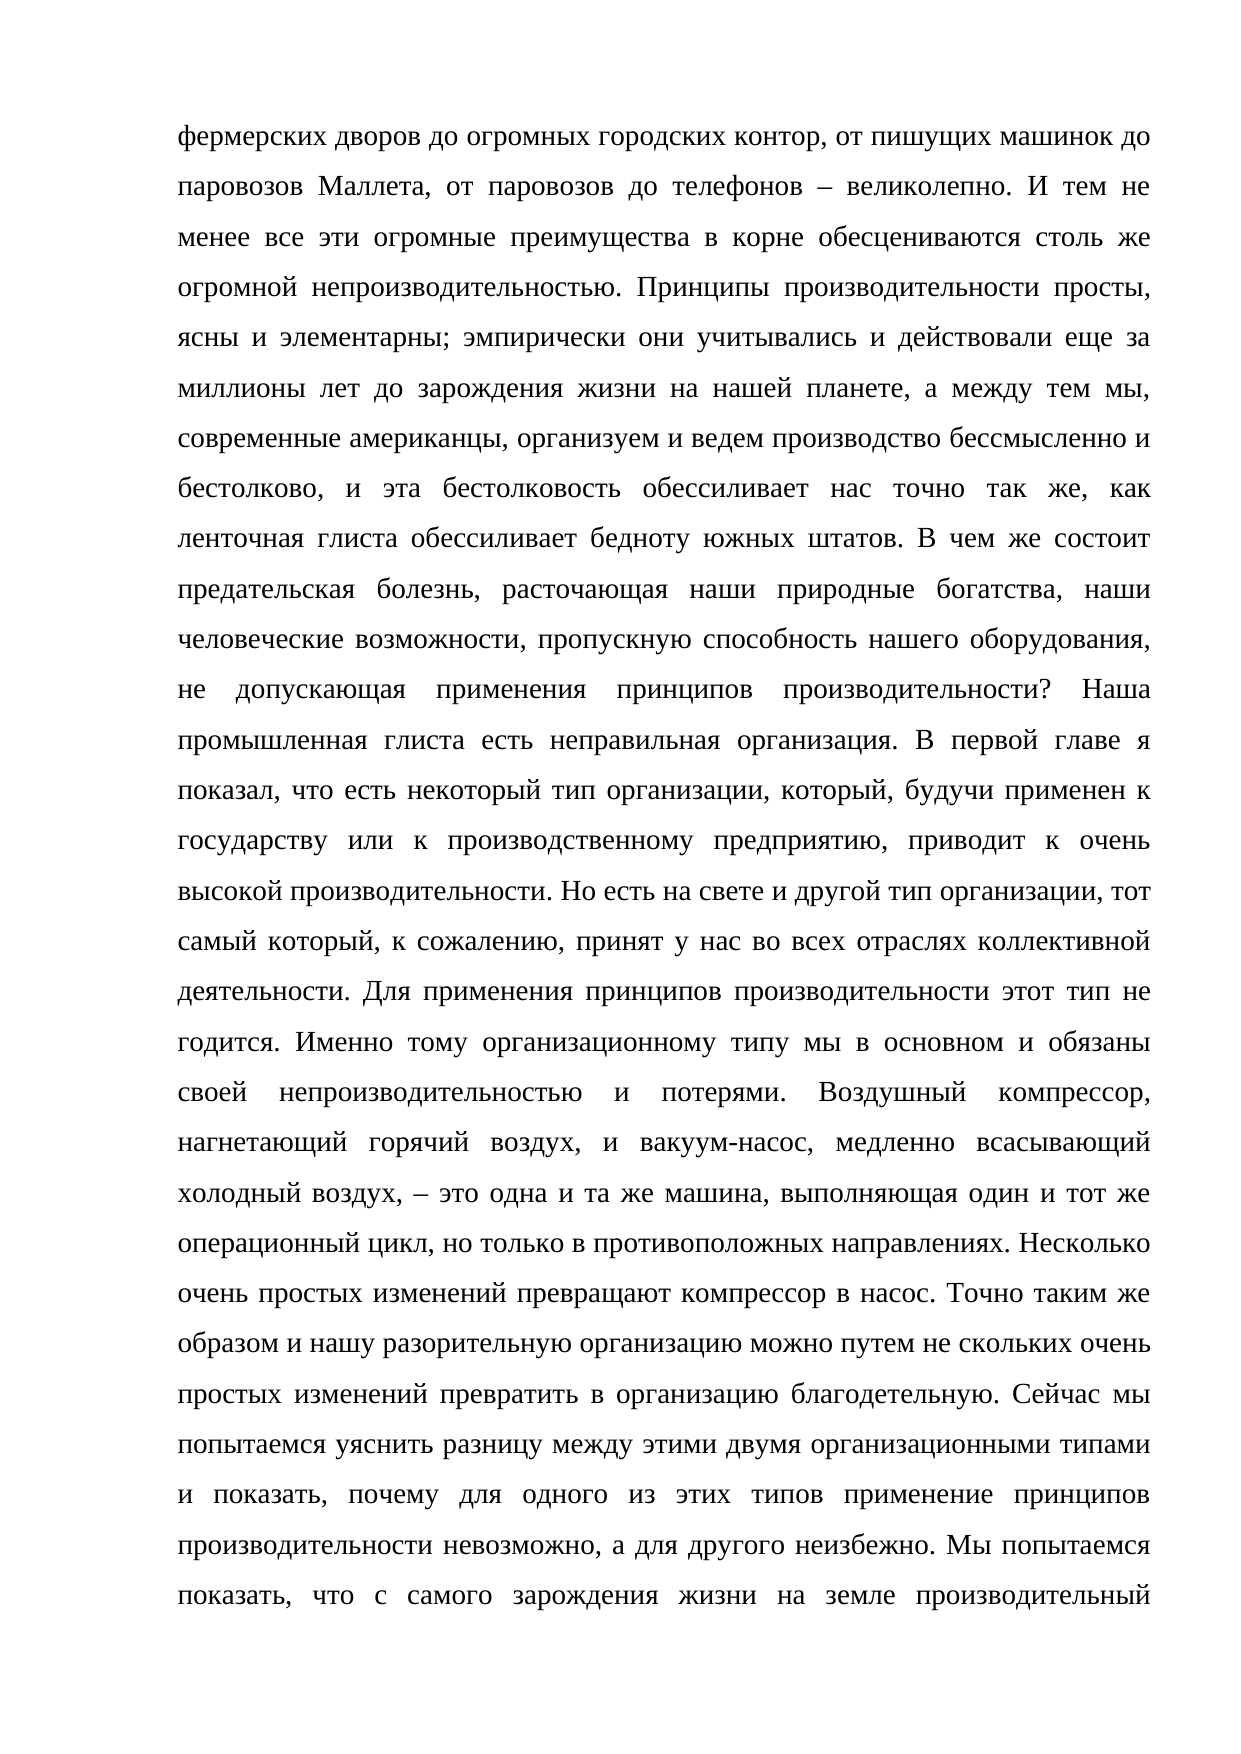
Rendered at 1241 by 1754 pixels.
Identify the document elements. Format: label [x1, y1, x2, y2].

text [177, 118, 1152, 1611]
